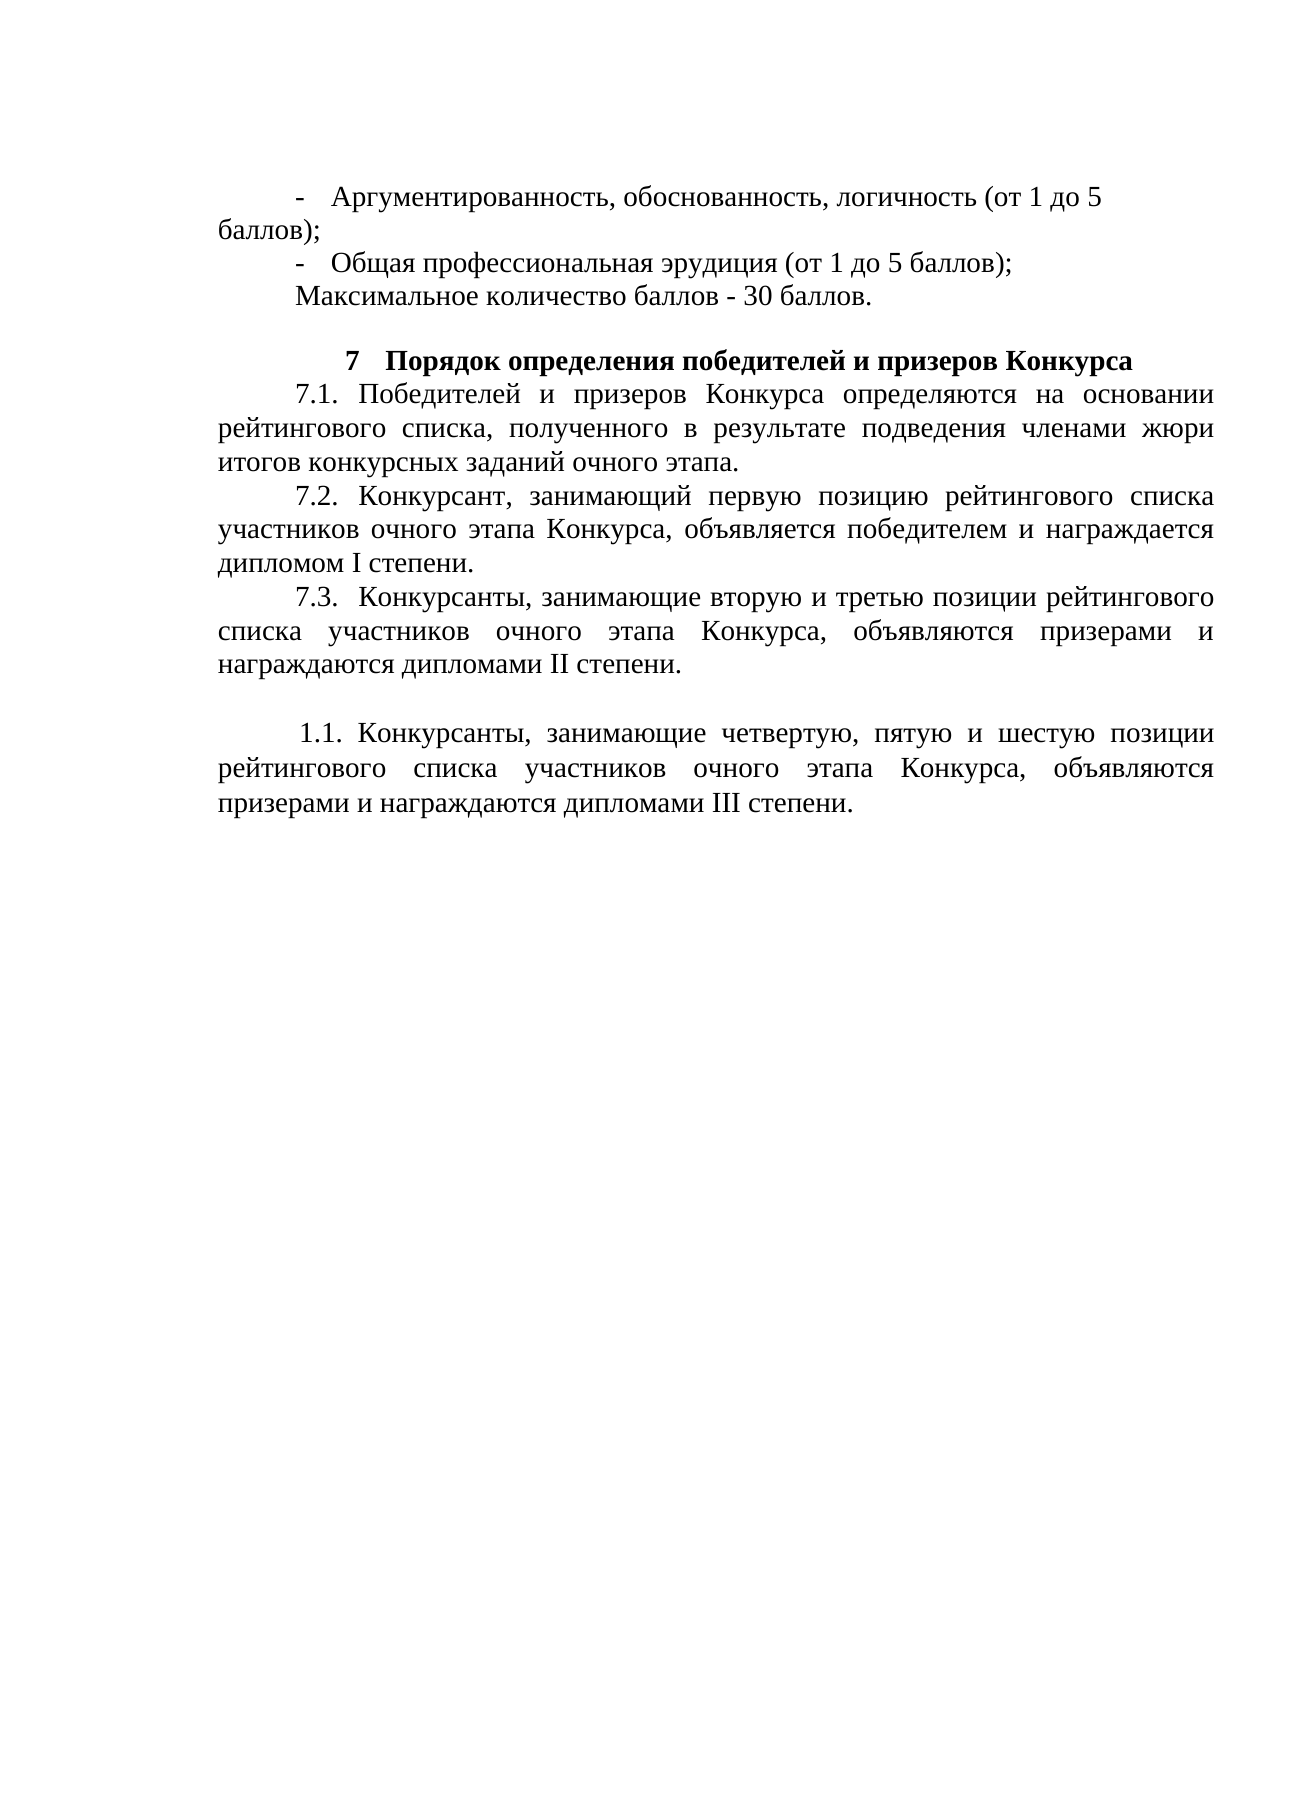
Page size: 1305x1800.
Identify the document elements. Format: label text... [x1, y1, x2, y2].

list Порядок определения победителей и призеров Конкурса [345, 343, 1215, 377]
list Аргументированность, обоснованность, логичность (от 1 до 5 [218, 178, 1215, 213]
list Конкурсант, занимающий первую позицию рейтингового списка участников очного этапа Конкурса, объявляется победителем и награждается дипломом I степени. [218, 478, 1215, 579]
text Максимальное количество баллов - 30 баллов. [218, 279, 1215, 312]
text баллов); [218, 213, 1215, 246]
list Победителей и призеров Конкурса определяются на основании рейтингового списка, полученного в результате подведения членами жюри итогов конкурсных заданий очного этапа. [218, 377, 1215, 478]
list Общая профессиональная эрудиция (от 1 до 5 баллов); [218, 246, 1215, 279]
list Конкурсанты, занимающие вторую и третью позиции рейтингового списка участников очного этапа Конкурса, объявляются призерами и награждаются дипломами II степени. [218, 579, 1215, 681]
list Конкурсанты, занимающие четвертую, пятую и шестую позиции рейтингового списка участников очного этапа Конкурса, объявляются призерами и награждаются дипломами III степени. [218, 714, 1215, 819]
